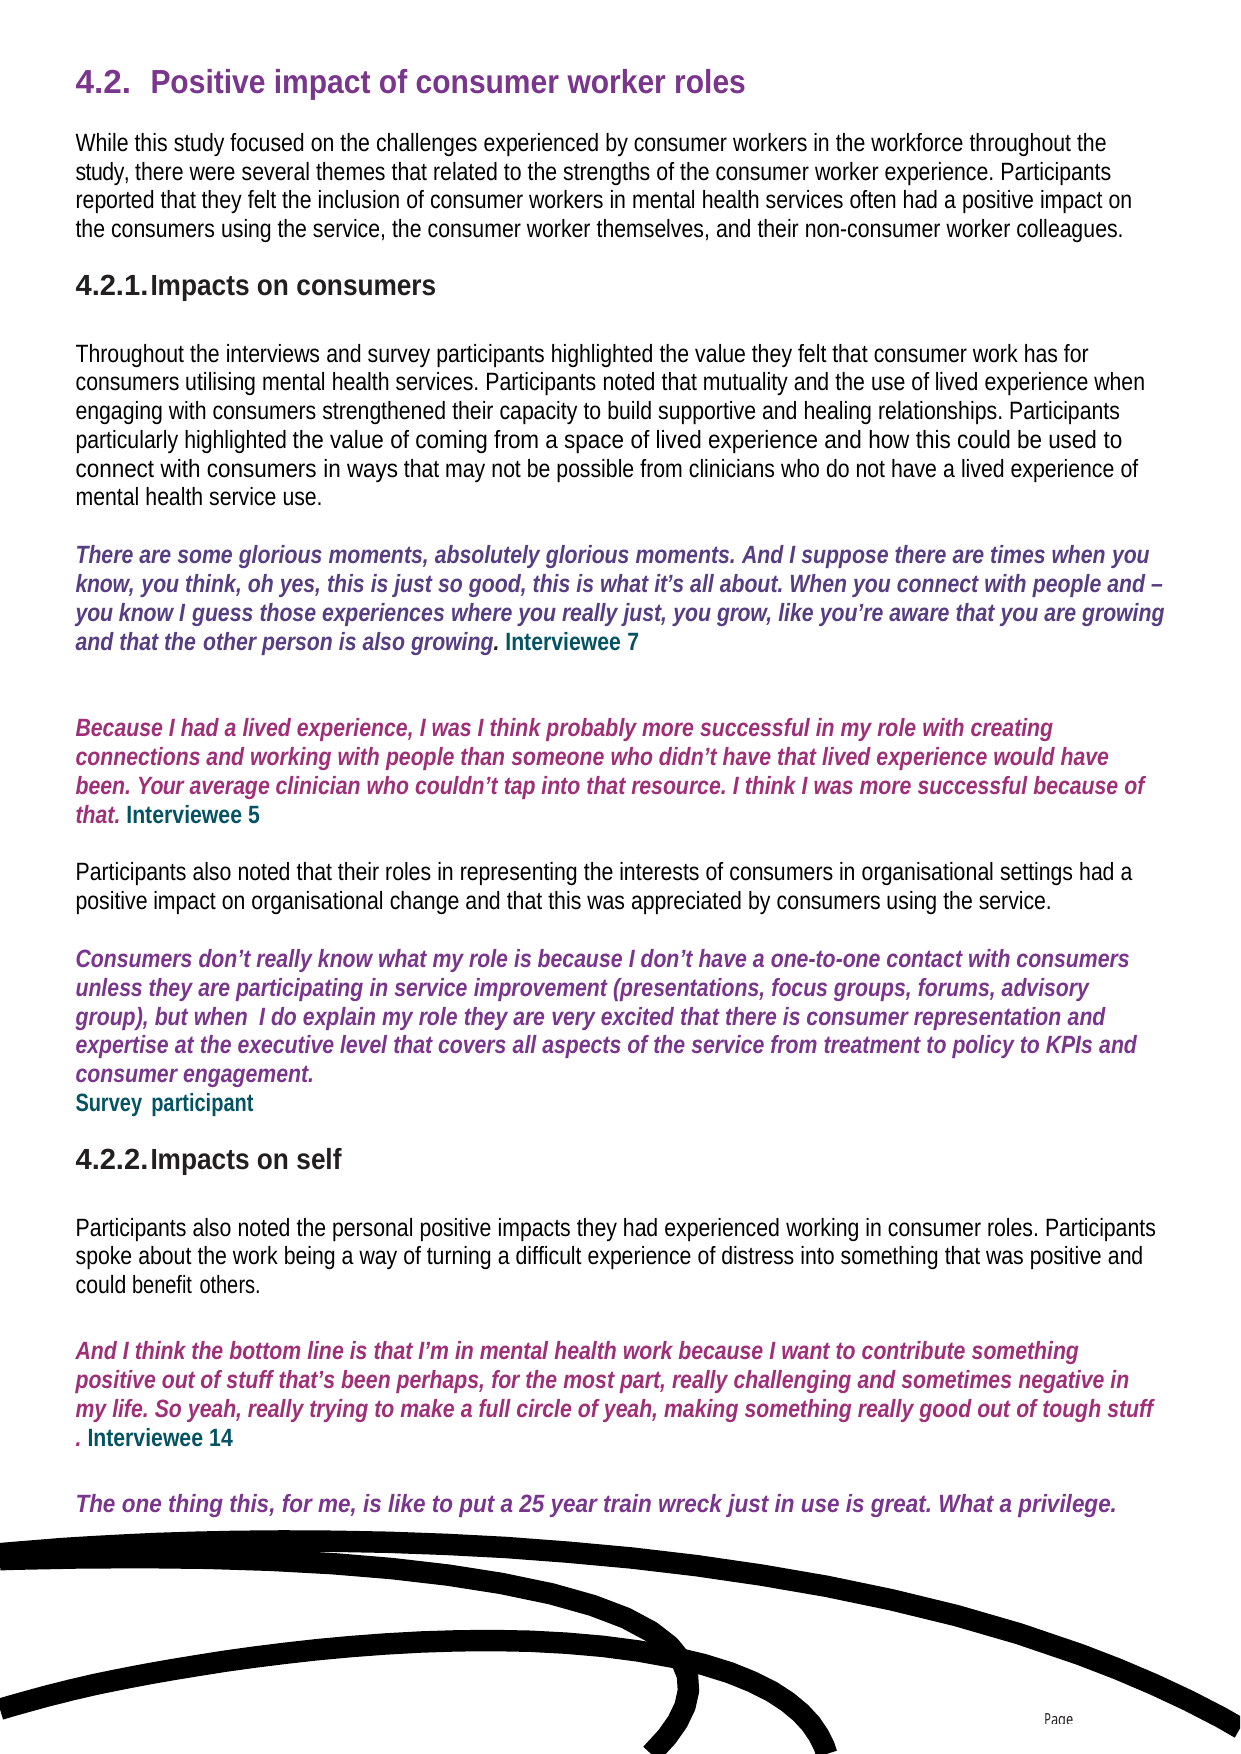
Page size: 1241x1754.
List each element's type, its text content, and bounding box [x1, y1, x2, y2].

subtitle Impacts on self [75, 1142, 839, 1176]
subtitle Impacts on consumers [75, 268, 839, 302]
subtitle Because I had a lived experience, I was I think probably more successful in my role with creating connections and working with people than someone who didn’t have that lived experience would have been. Your average clinician who couldn’t tap into that resource. I think I was more successful because of that. Interviewee 5 [75, 713, 1164, 828]
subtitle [75, 1489, 1164, 1517]
text Participants also noted that their roles in representing the interests of consumers in organisational settings had a positive impact on organisational change and that this was appreciated by consumers using the service. [75, 857, 1164, 915]
subtitle And I think the bottom line is that I’m in mental health work because I want to contribute something positive out of stuff that’s been perhaps, for the most part, really challenging and sometimes negative in my life. So yeah, really trying to make a full circle of yeah, making something really good out of tough stuff . Interviewee 14 [75, 1336, 1164, 1451]
text Throughout the interviews and survey participants highlighted the value they felt that consumer work has for consumers utilising mental health services. Participants noted that mutuality and the use of lived experience when engaging with consumers strengthened their capacity to build supportive and healing relationships. Participants particularly highlighted the value of coming from a space of lived experience and how this could be used to connect with consumers in ways that may not be possible from clinicians who do not have a lived experience of mental health service use. [75, 339, 1164, 511]
text While this study focused on the challenges experienced by consumer workers in the workforce throughout the study, there were several themes that related to the strengths of the consumer worker experience. Participants reported that they felt the inclusion of consumer workers in mental health services often had a positive impact on the consumers using the service, the consumer worker themselves, and their non-consumer worker colleagues. [75, 128, 1164, 243]
subtitle Consumers don’t really know what my role is because I don’t have a one-to-one contact with consumers unless they are participating in service improvement (presentations, focus groups, forums, advisory group), but when I do explain my role they are very excited that there is consumer representation and expertise at the executive level that covers all aspects of the service from treatment to policy to KPIs and consumer engagement. [75, 944, 1158, 1088]
subtitle There are some glorious moments, absolutely glorious moments. And I suppose there are times when you know, you think, oh yes, this is just so good, this is what it’s all about. When you connect with people and – you know I guess those experiences where you really just, you grow, like you’re aware that you are growing and that the other person is also growing. Interviewee 7 [75, 540, 1189, 655]
subtitle Survey participant [75, 1088, 839, 1116]
text Participants also noted the personal positive impacts they had experienced working in consumer roles. Participants spoke about the work being a way of turning a difficult experience of distress into something that was positive and could benefit others. [75, 1212, 1164, 1299]
subtitle Positive impact of consumer worker roles [75, 62, 839, 100]
